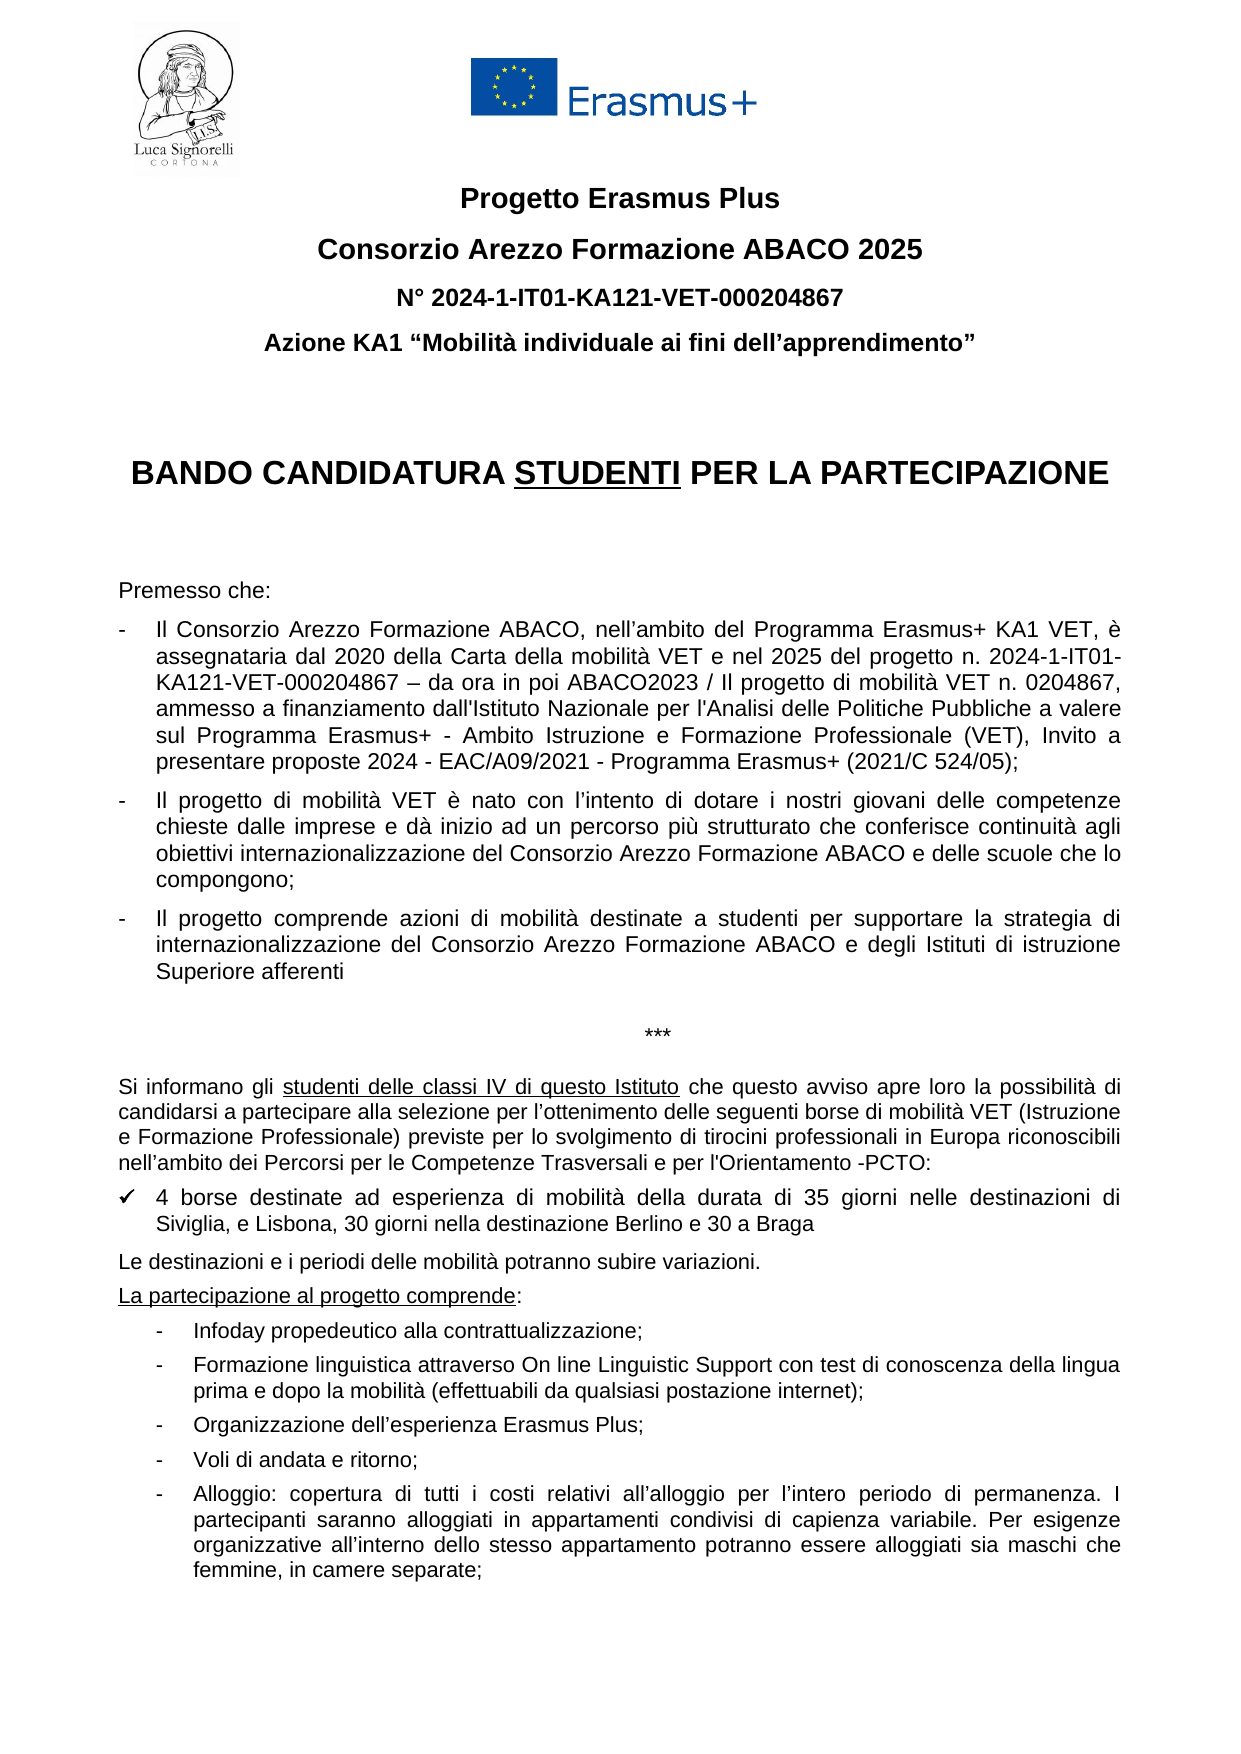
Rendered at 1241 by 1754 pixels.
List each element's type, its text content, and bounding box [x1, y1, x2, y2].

list Infoday propedeutico alla contrattualizzazione; [156, 1318, 1122, 1343]
picture [132, 21, 241, 177]
text Progetto Erasmus Plus [118, 181, 1122, 214]
list Il progetto di mobilità VET è nato con l’intento di dotare i nostri giovani delle competenze chieste dalle imprese e dà inizio ad un percorso più strutturato che conferisce continuità agli obiettivi internazionalizzazione del Consorzio Arezzo Formazione ABACO e delle scuole che lo compongono; [118, 787, 1122, 892]
text Si informano gli studenti delle classi IV di questo Istituto che questo avviso apre loro la possibilità di candidarsi a partecipare alla selezione per l’ottenimento delle seguenti borse di mobilità VET (Istruzione e Formazione Professionale) previste per lo svolgimento di tirocini professionali in Europa riconoscibili nell’ambito dei Percorsi per le Competenze Trasversali e per l'Orientamento -PCTO: [118, 1074, 1122, 1175]
list Voli di andata e ritorno; [156, 1447, 1122, 1472]
list Organizzazione dell’esperienza Erasmus Plus; [156, 1412, 1122, 1437]
list Il progetto comprende azioni di mobilità destinate a studenti per supportare la strategia di internazionalizzazione del Consorzio Arezzo Formazione ABACO e degli Istituti di istruzione Superiore afferenti [118, 905, 1122, 984]
text Premesso che: [118, 577, 1122, 604]
text BANDO CANDIDATURA STUDENTI PER LA PARTECIPAZIONE [118, 437, 1122, 492]
text Consorzio Arezzo Formazione ABACO 2025 [118, 232, 1122, 265]
picture [455, 41, 773, 132]
list Il Consorzio Arezzo Formazione ABACO, nell’ambito del Programma Erasmus+ KA1 VET, è assegnataria dal 2020 della Carta della mobilità VET e nel 2025 del progetto n. 2024-1-IT01-KA121-VET-000204867 – da ora in poi ABACO2023 / Il progetto di mobilità VET n. 0204867, ammesso a finanziamento dall'Istituto Nazionale per l'Analisi delle Politiche Pubbliche a valere sul Programma Erasmus+ - Ambito Istruzione e Formazione Professionale (VET), Invito a presentare proposte 2024 - EAC/A09/2021 - Programma Erasmus+ (2021/C 524/05); [118, 616, 1122, 774]
text n° 2024-1-IT01-KA121-VET-000204867 [118, 283, 1122, 312]
list Formazione linguistica attraverso On line Linguistic Support con test di conoscenza della lingua prima e dopo la mobilità (effettuabili da qualsiasi postazione internet); [156, 1352, 1122, 1403]
text Le destinazioni e i periodi delle mobilità potranno subire variazioni. [118, 1248, 1122, 1274]
list *** [193, 1023, 1122, 1049]
text La partecipazione al progetto comprende: [118, 1283, 1122, 1308]
text Azione KA1 “Mobilità individuale ai fini dell’apprendimento” [118, 328, 1122, 357]
list Alloggio: copertura di tutti i costi relativi all’alloggio per l’intero periodo di permanenza. I partecipanti saranno alloggiati in appartamenti condivisi di capienza variabile. Per esigenze organizzative all’interno dello stesso appartamento potranno essere alloggiati sia maschi che femmine, in camere separate; [156, 1481, 1122, 1582]
list 4 borse destinate ad esperienza di mobilità della durata di 35 giorni nelle destinazioni di Siviglia, e Lisbona, 30 giorni nella destinazione Berlino e 30 a Braga [118, 1184, 1122, 1236]
